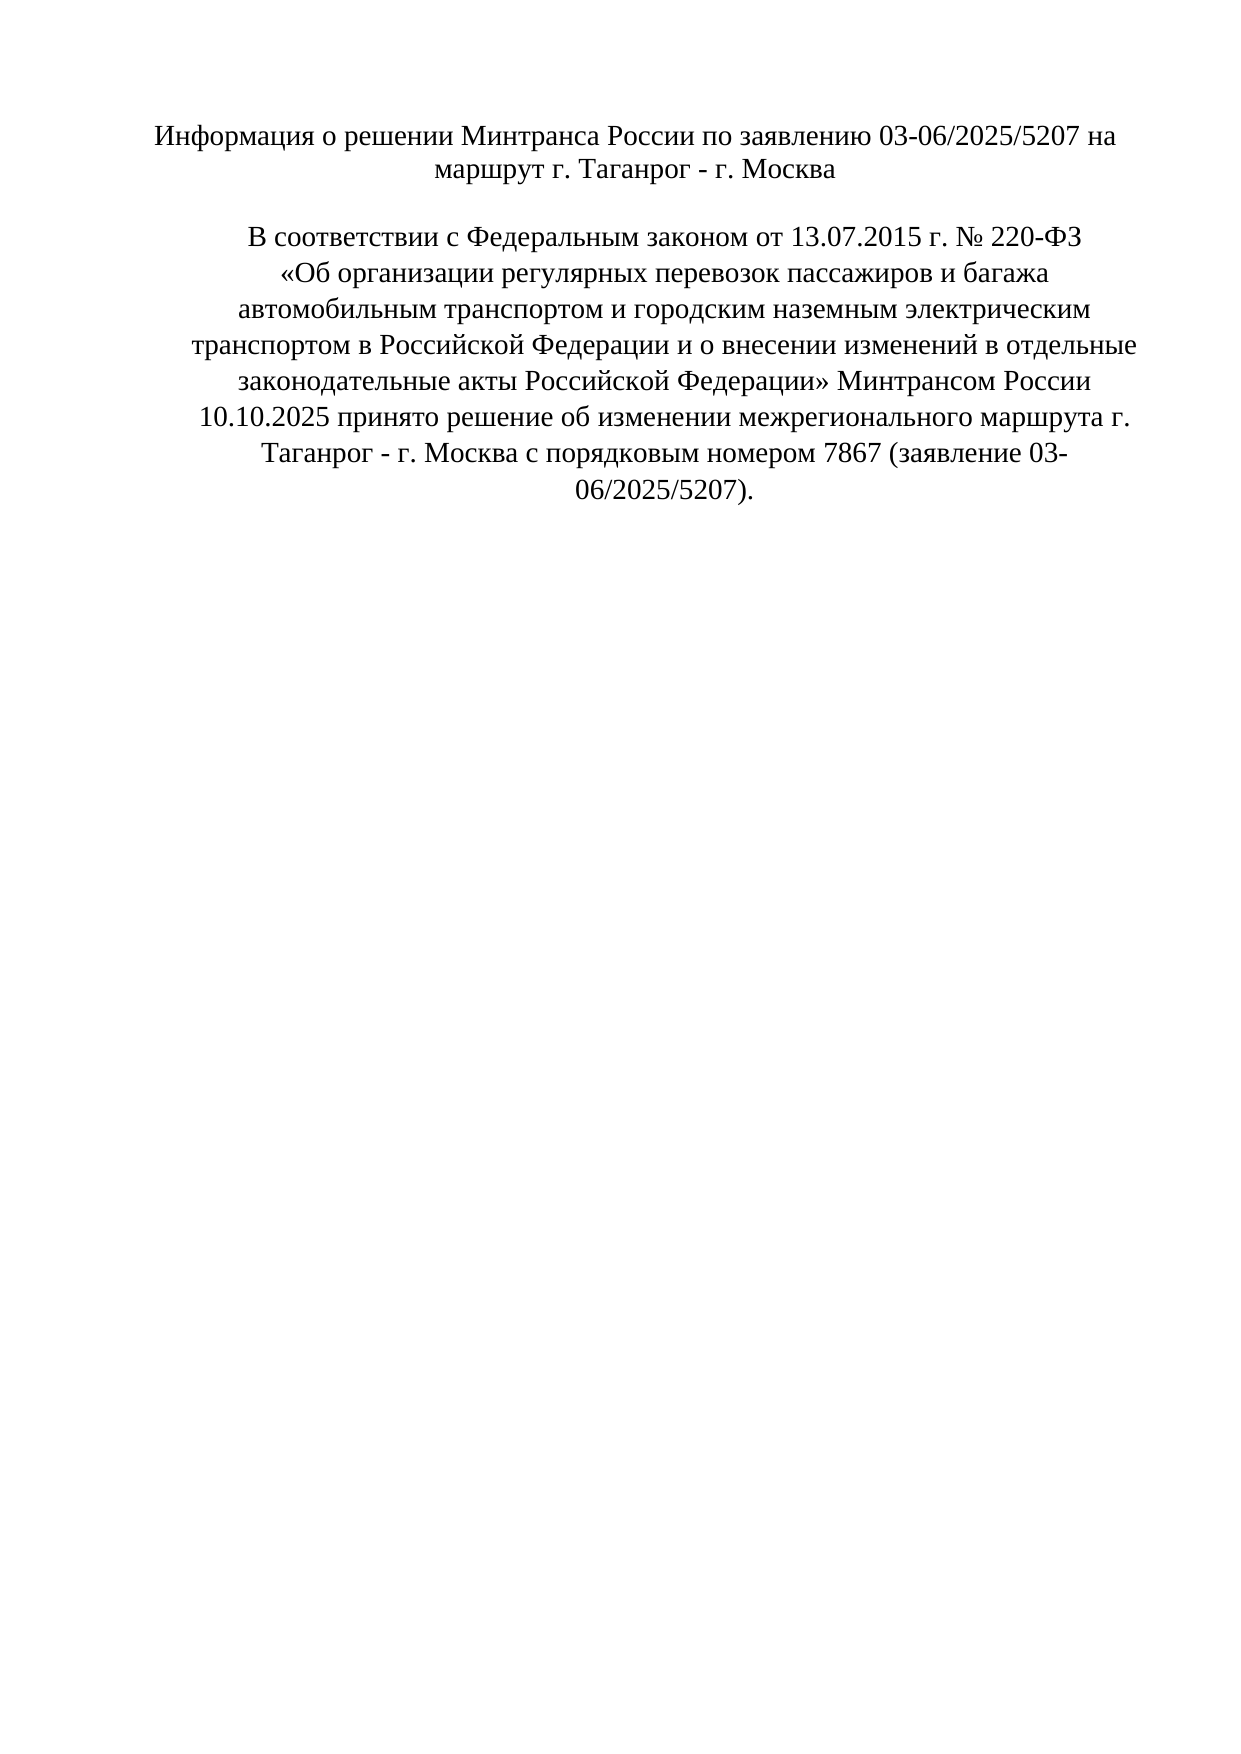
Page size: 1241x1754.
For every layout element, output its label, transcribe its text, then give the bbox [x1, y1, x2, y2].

text В соответствии с Федеральным законом от 13.07.2015 г. № 220-ФЗ «Об организации регулярных перевозок пассажиров и багажа автомобильным транспортом и городским наземным электрическим транспортом в Российской Федерации и о внесении изменений в отдельные законодательные акты Российской Федерации» Минтрансом России 10.10.2025 принято решение об изменении межрегионального маршрута г. Таганрог - г. Москва с порядковым номером 7867 (заявление 03-06/2025/5207). [177, 219, 1152, 505]
text Информация о решении Минтранса России по заявлению 03-06/2025/5207 на маршрут г. Таганрог - г. Москва [118, 118, 1152, 185]
